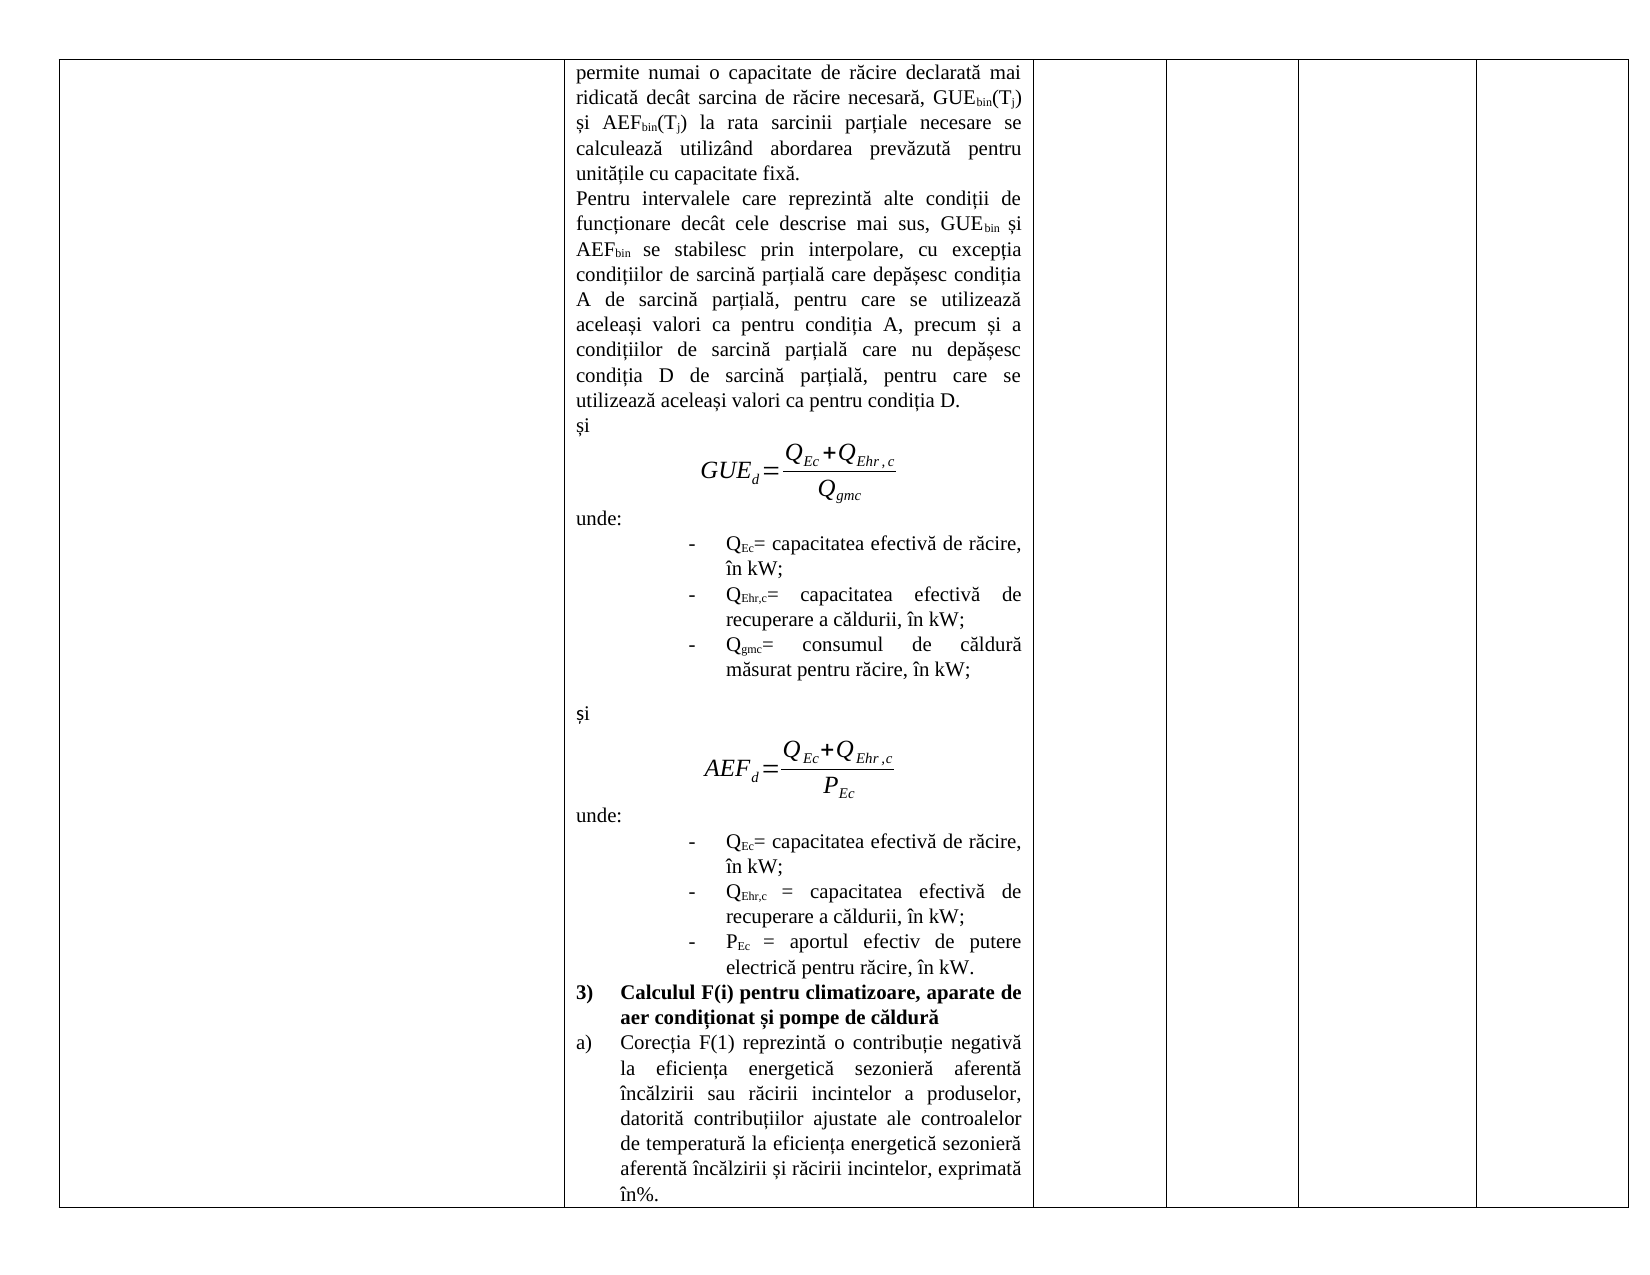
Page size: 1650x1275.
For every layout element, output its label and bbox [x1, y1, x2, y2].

table_cell [1477, 60, 1628, 1207]
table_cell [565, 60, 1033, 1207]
table_cell [1034, 60, 1166, 1207]
table_cell [1167, 60, 1298, 1207]
table_cell [60, 60, 564, 1207]
table_cell [1299, 60, 1476, 1207]
